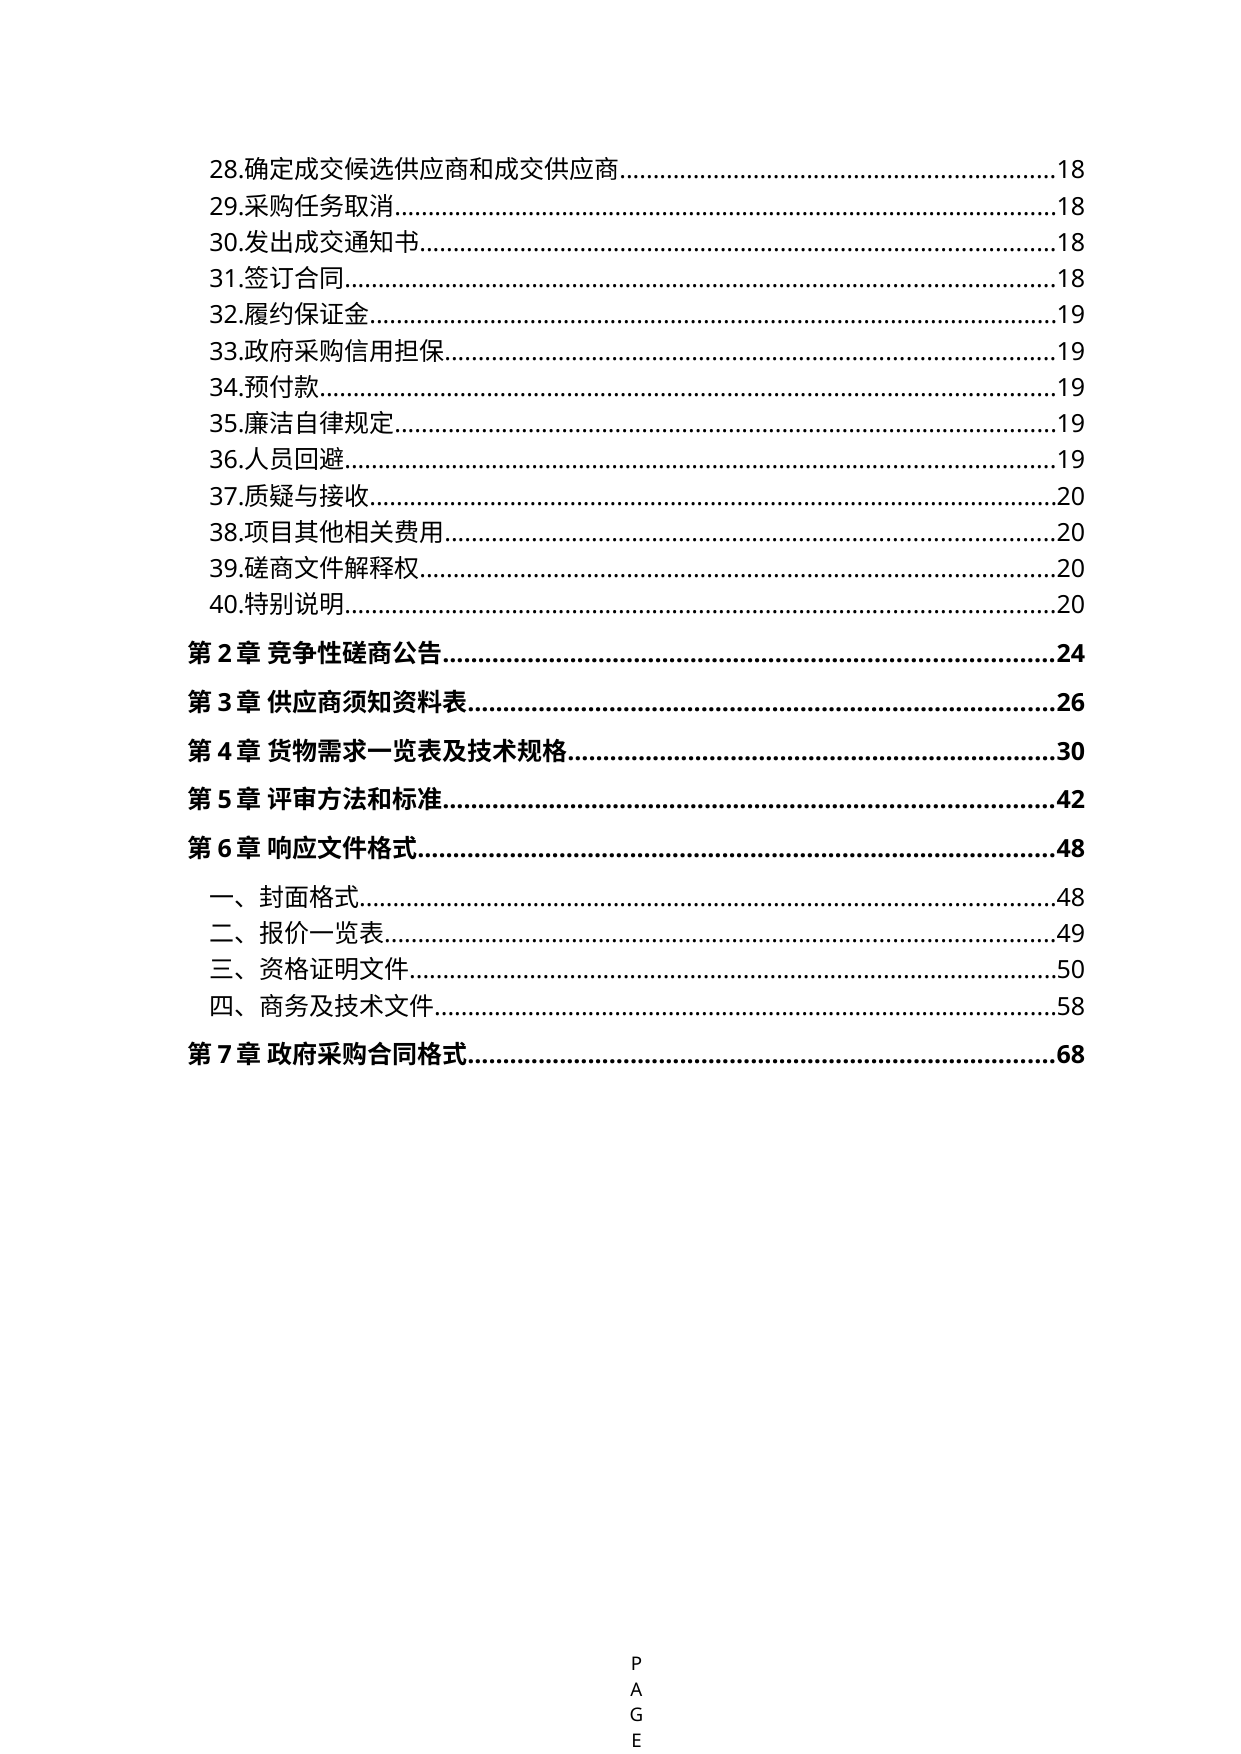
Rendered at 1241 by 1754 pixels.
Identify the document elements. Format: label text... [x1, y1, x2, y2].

text 第4章 货物需求一览表及技术规格 30 [187, 731, 1085, 767]
text 28.确定成交候选供应商和成交供应商 18 [209, 150, 1085, 186]
text 38.项目其他相关费用 20 [209, 512, 1085, 549]
text 第2章 竞争性磋商公告 24 [187, 634, 1085, 670]
text 第3章 供应商须知资料表 26 [187, 682, 1085, 719]
text 35.廉洁自律规定 19 [209, 404, 1085, 440]
text 37.质疑与接收 20 [209, 476, 1085, 512]
text 四、商务及技术文件 58 [209, 986, 1085, 1022]
text 36.人员回避 19 [209, 440, 1085, 476]
text 一、封面格式 48 [209, 877, 1085, 914]
text 40.特别说明 20 [209, 585, 1085, 621]
text 34.预付款 19 [209, 367, 1085, 404]
text 第6章 响应文件格式 48 [187, 829, 1085, 865]
text 三、资格证明文件 50 [209, 950, 1085, 986]
text 第5章 评审方法和标准 42 [187, 780, 1085, 816]
text 39.磋商文件解释权 20 [209, 549, 1085, 585]
text 30.发出成交通知书 18 [209, 222, 1085, 259]
text 29.采购任务取消 18 [209, 186, 1085, 222]
text 31.签订合同 18 [209, 259, 1085, 295]
text 二、报价一览表 49 [209, 914, 1085, 950]
text 32.履约保证金 19 [209, 295, 1085, 331]
text 33.政府采购信用担保 19 [209, 331, 1085, 367]
text 第7章 政府采购合同格式 68 [187, 1035, 1085, 1071]
